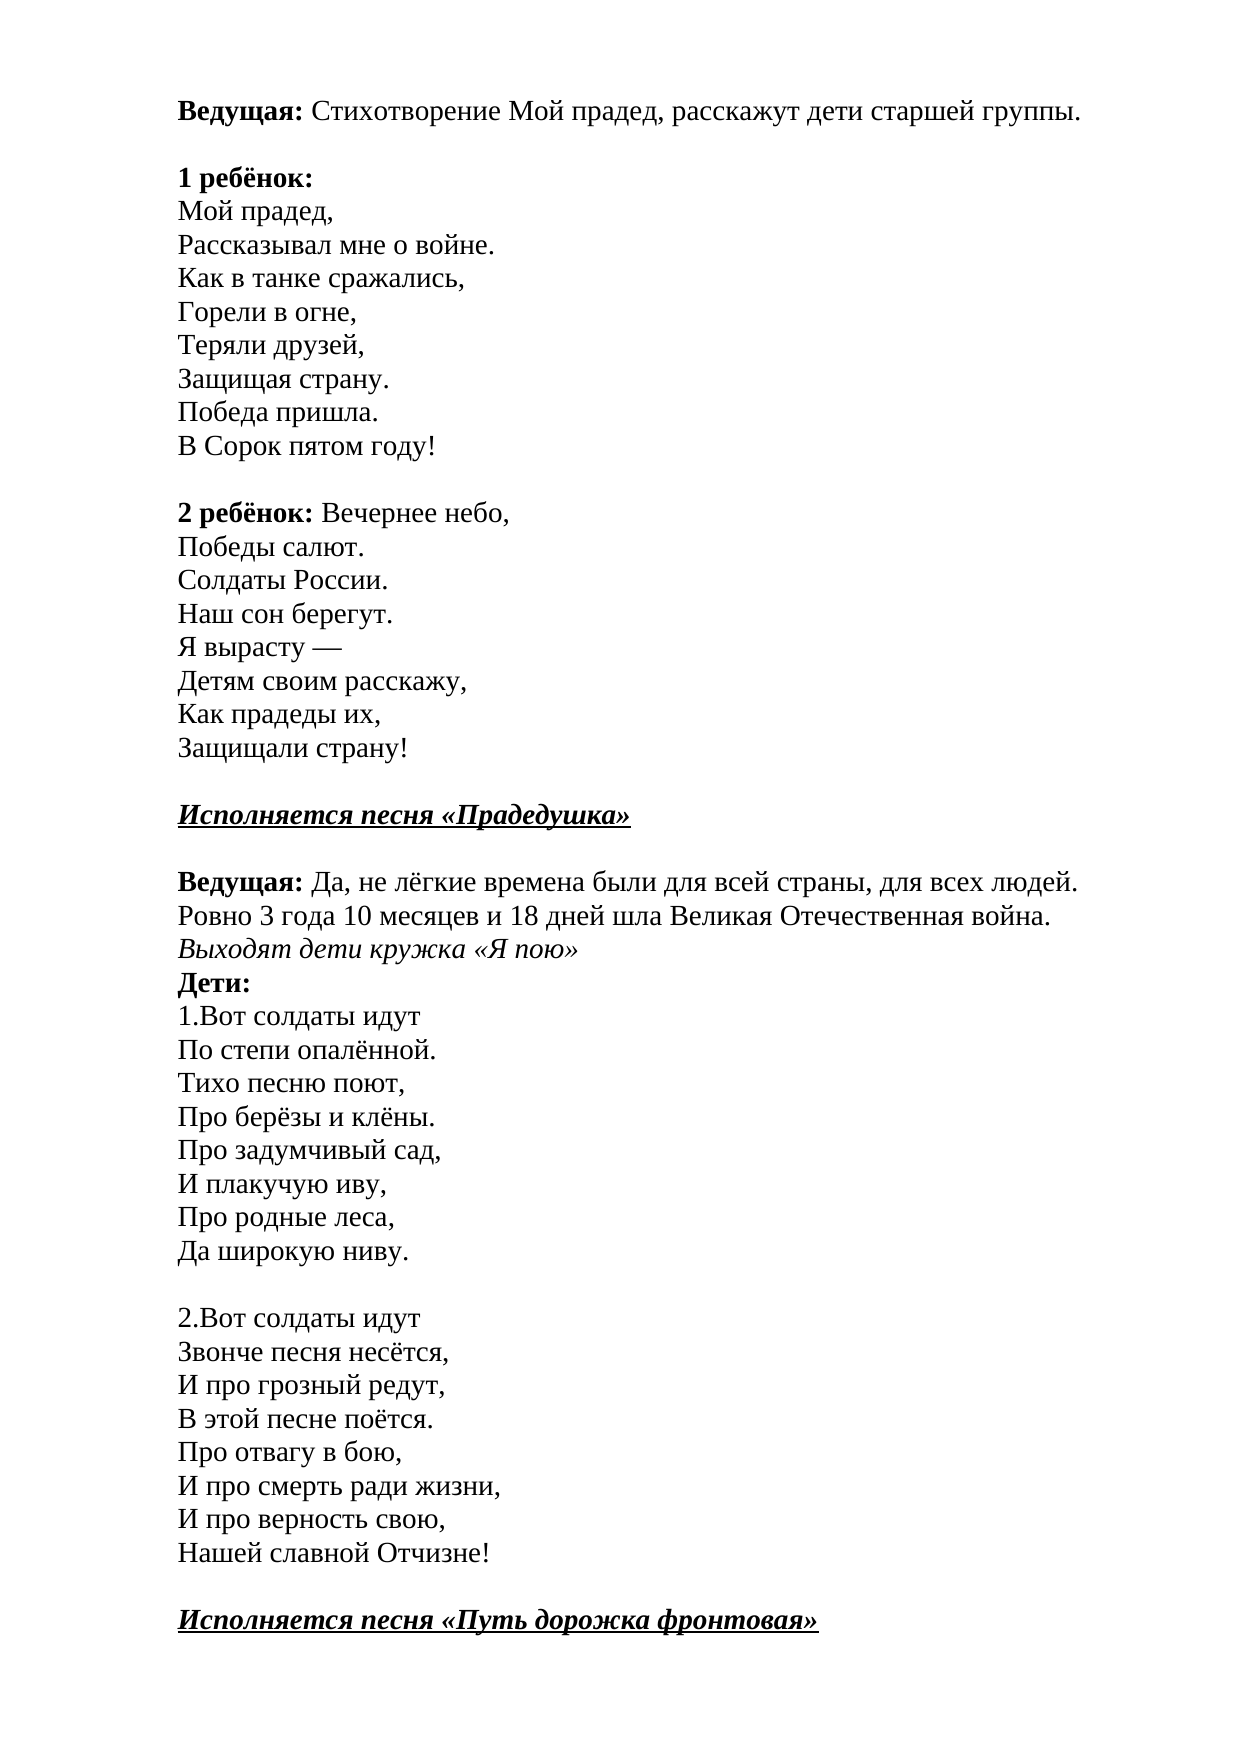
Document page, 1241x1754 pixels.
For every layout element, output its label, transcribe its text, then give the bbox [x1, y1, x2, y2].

text 2 ребёнок: Вечернее небо, Победы салют. Солдаты России. Наш сон берегут. Я вырасту — Детям своим расскажу, Как прадеды их, Защищали страну! [177, 495, 1152, 763]
text По степи опалённой. Тихо песню поют, Про берёзы и клёны. Про задумчивый сад, И плакучую иву, Про родные леса, Да широкую ниву. [177, 1032, 1152, 1267]
text 1 ребёнок: [177, 160, 1152, 193]
text 1.Вот солдаты идут [177, 998, 1152, 1032]
text 2.Вот солдаты идут [177, 1300, 1152, 1334]
text Ведущая: Да, не лёгкие времена были для всей страны, для всех людей. Ровно 3 года 10 месяцев и 18 дней шла Великая Отечественная война. [177, 864, 1152, 931]
text Дети: [177, 965, 1152, 998]
text Исполняется песня «Путь дорожка фронтовая» [177, 1602, 1152, 1636]
text Ведущая: Стихотворение Мой прадед, расскажут дети старшей группы. [177, 93, 1152, 126]
text Мой прадед, Рассказывал мне о войне. Как в танке сражались, Горели в огне, Теряли друзей, Защищая страну. Победа пришла. В Сорок пятом году! [177, 193, 1152, 462]
text Звонче песня несётся, И про грозный редут, В этой песне поётся. Про отвагу в бою, И про смерть ради жизни, И про верность свою, Нашей славной Отчизне! [177, 1334, 1152, 1568]
text Выходят дети кружка «Я пою» [177, 931, 1152, 965]
text Исполняется песня «Прадедушка» [177, 797, 1152, 831]
